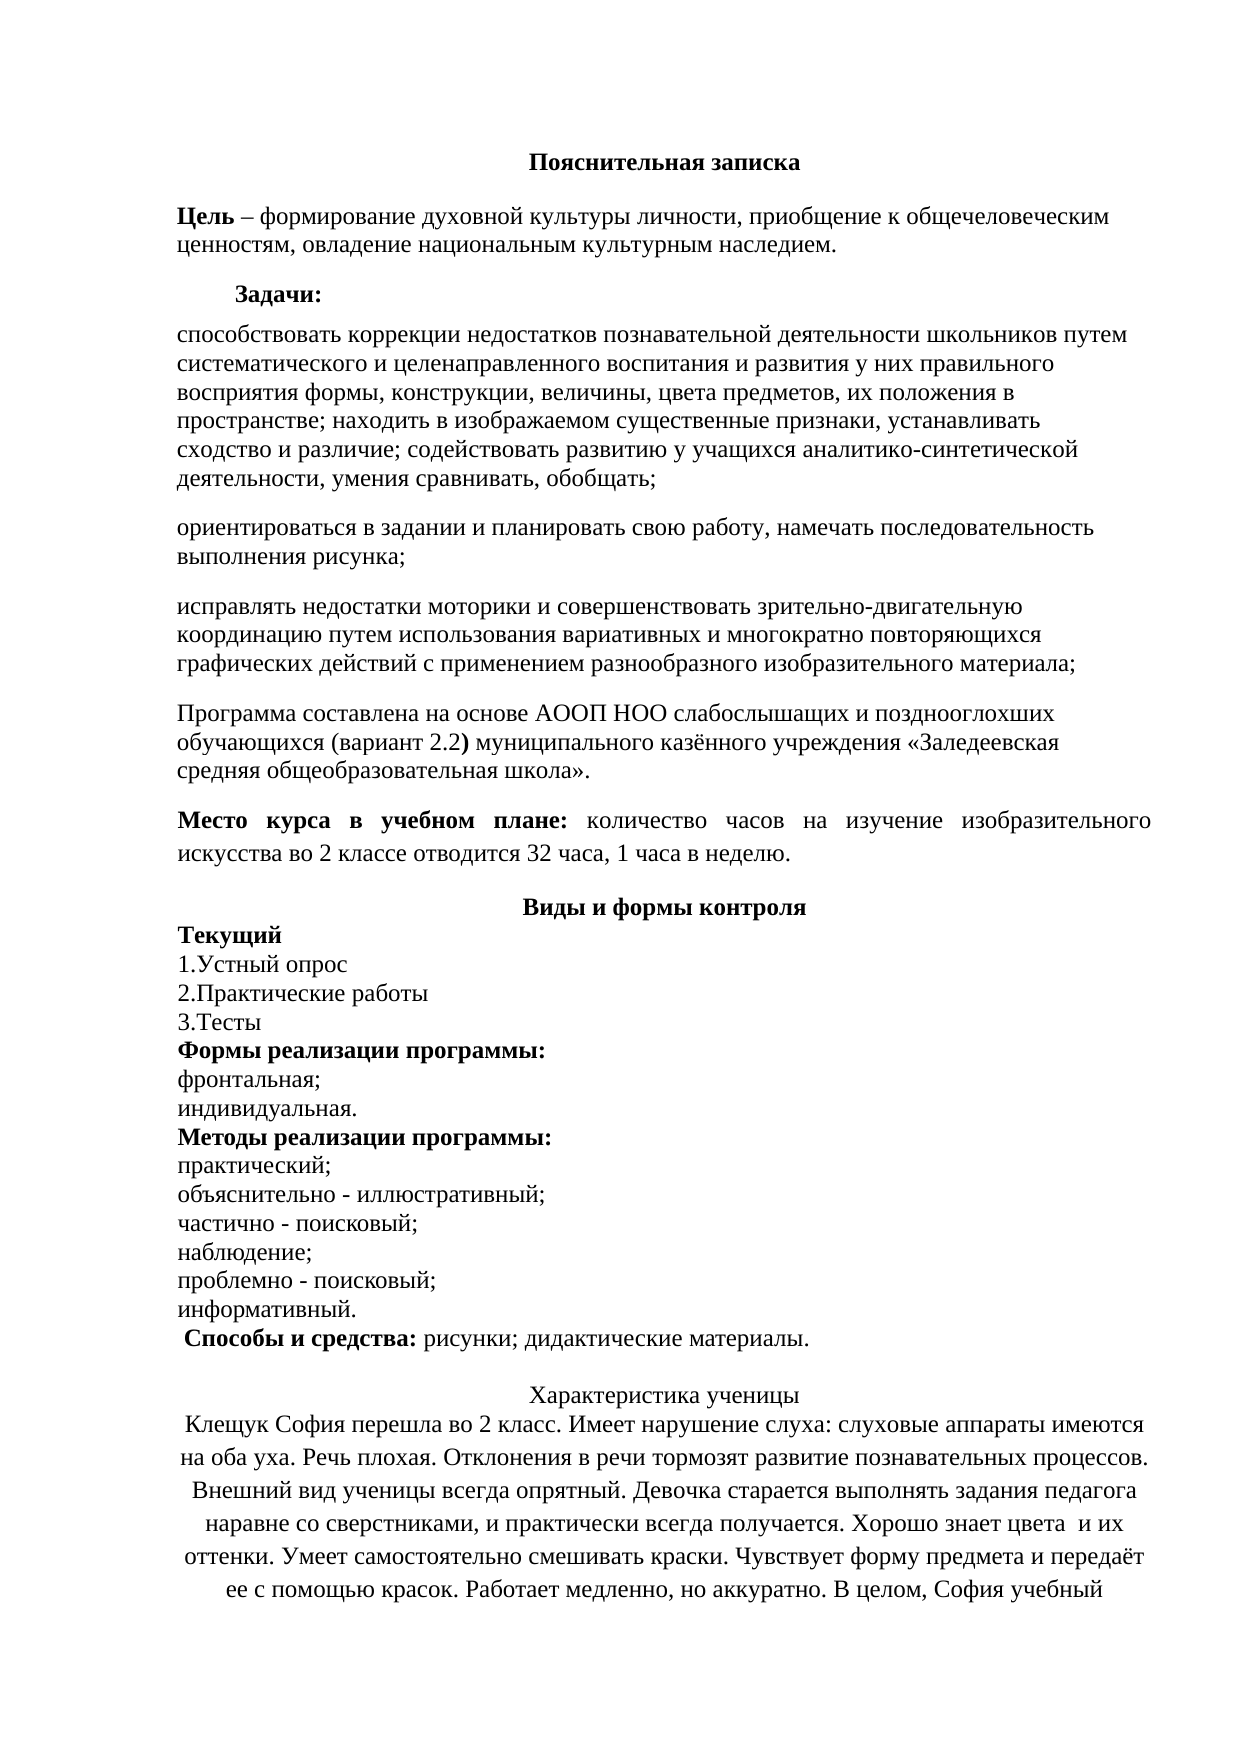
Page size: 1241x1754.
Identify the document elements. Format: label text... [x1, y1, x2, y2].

text Программа составлена на основе АООП НОО слабослышащих и позднооглохших обучающихся (вариант 2.2) муниципального казённого учреждения «Заледеевская средняя общеобразовательная школа». [177, 698, 469, 755]
text Место курса в учебном плане: количество часов на изучение изобразительного искусства во 2 классе отводится 32 часа, 1 часа в неделю. [177, 805, 1152, 867]
text Пояснительная записка [177, 147, 1152, 176]
subtitle Характеристика ученицы [207, 1381, 1121, 1409]
text способствовать коррекции недостатков познавательной деятельности школьников путем систематического и целенаправленного воспитания и развития у них правильного восприятия формы, конструкции, величины, цвета предметов, их положения в пространстве; находить в изображаемом существенные признаки, устанавливать сходство и различие; содействовать развитию у учащихся аналитико-синтетической деятельности, умения сравнивать, обобщать; [177, 319, 1134, 492]
text частично - поисковый; [177, 1208, 1152, 1237]
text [177, 1409, 1152, 1603]
text Программа составлена на основе АООП НОО слабослышащих и позднооглохших обучающихся (вариант 2.2) муниципального казённого учреждения «Заледеевская средняя общеобразовательная школа». [591, 698, 1134, 784]
text проблемно - поисковый; [177, 1266, 1152, 1294]
text Способы и средства: рисунки; дидактические материалы. [177, 1323, 1152, 1352]
text индивидуальная. [177, 1093, 1152, 1122]
text фронтальная; [177, 1064, 1152, 1093]
text Цель – формирование духовной культуры личности, приобщение к общечеловеческим ценностям, овладение национальным культурным наследием. [177, 201, 1134, 258]
text Задачи: [178, 279, 1152, 308]
text Текущий [177, 921, 1152, 949]
text ориентироваться в задании и планировать свою работу, намечать последовательность выполнения рисунка; [177, 512, 1134, 570]
text практический; [177, 1151, 1152, 1179]
text 1.Устный опрос [177, 949, 1152, 978]
text Виды и формы контроля [177, 892, 1152, 921]
text объяснительно - иллюстративный; [177, 1179, 1152, 1208]
text 2.Практические работы [177, 978, 1152, 1007]
text исправлять недостатки моторики и совершенствовать зрительно-двигательную координацию путем использования вариативных и многократно повторяющихся графических действий с применением разнообразного изобразительного материала; [177, 591, 1134, 677]
text Методы реализации программы: [177, 1122, 1152, 1151]
text 3.Тесты [177, 1007, 1152, 1036]
text наблюдение; [177, 1237, 1152, 1266]
text Формы реализации программы: [177, 1036, 1152, 1064]
text информативный. [177, 1294, 1152, 1323]
